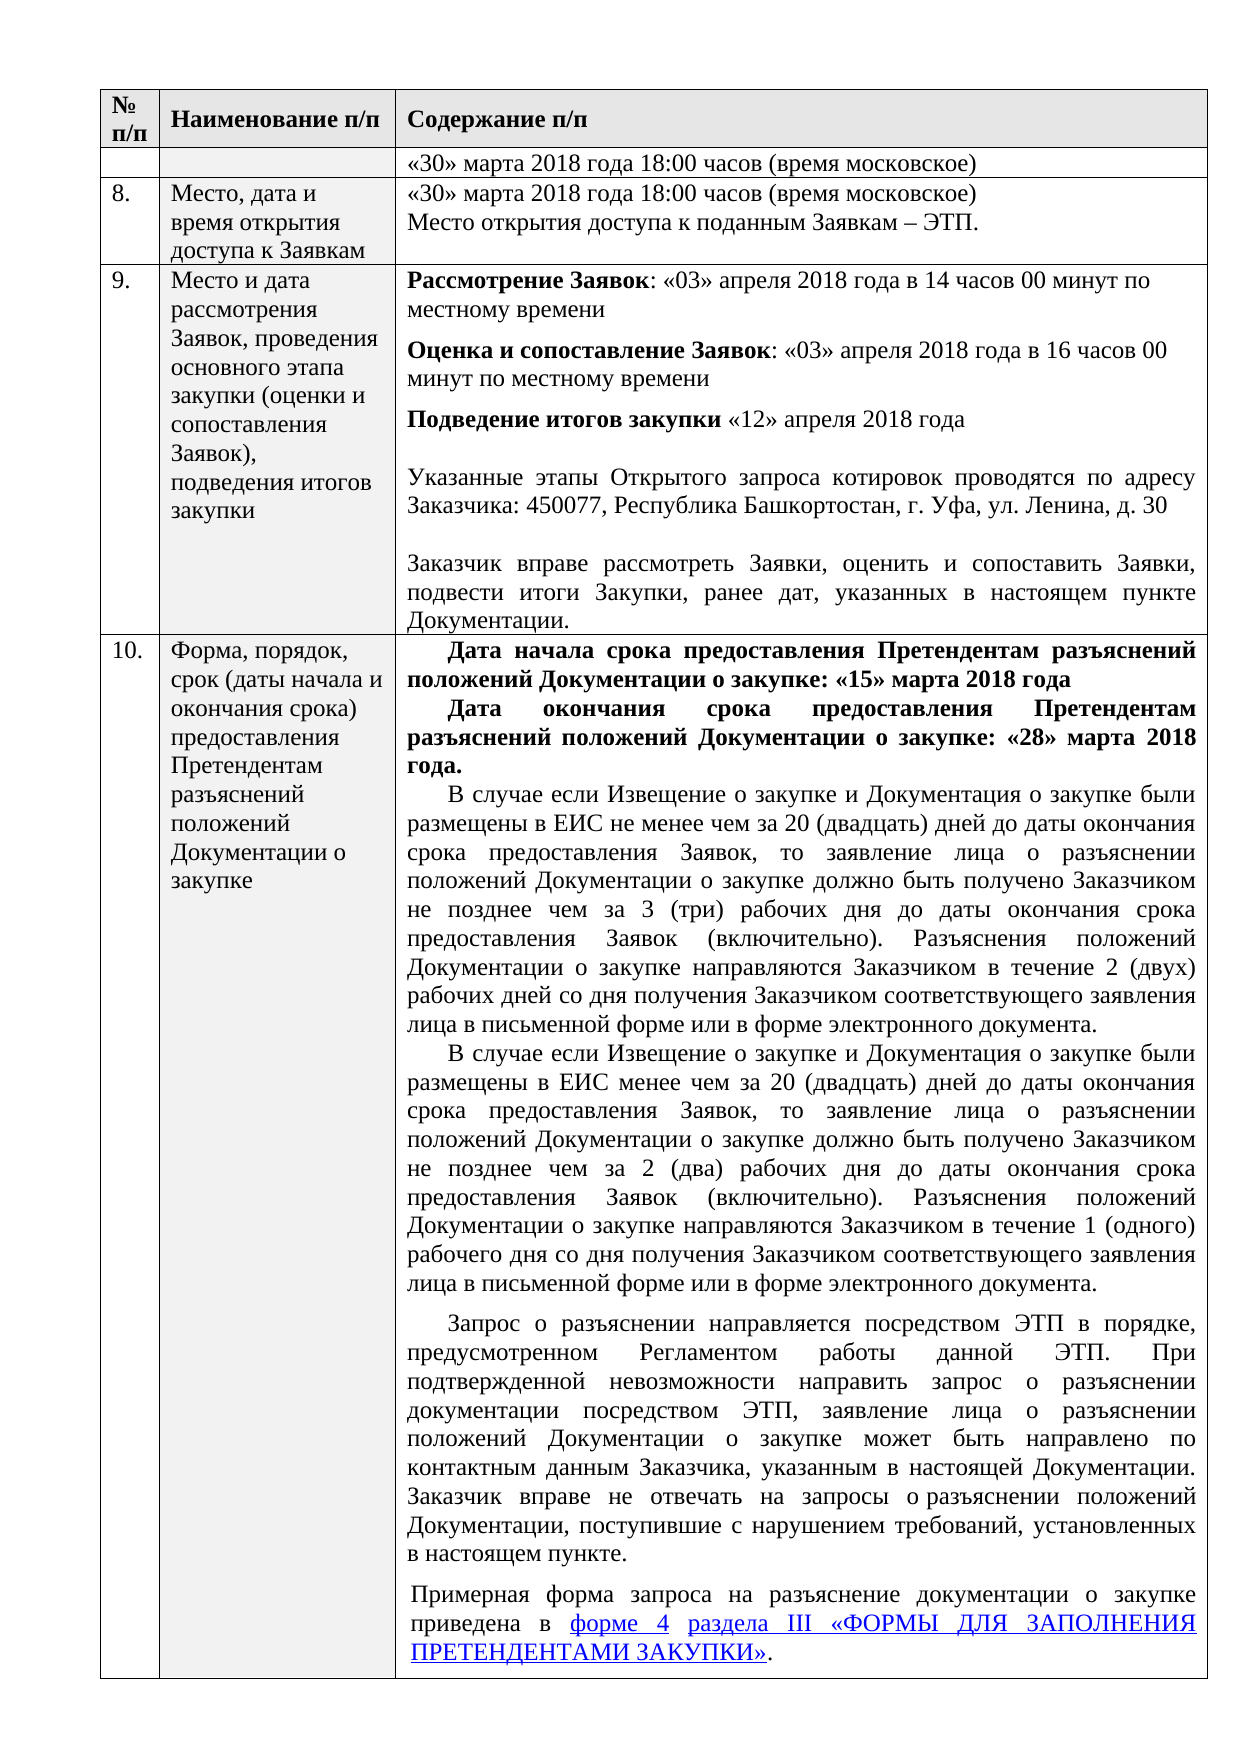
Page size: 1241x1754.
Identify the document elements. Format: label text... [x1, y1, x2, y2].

table_cell Место, дата и время открытия доступа к Заявкам [160, 178, 395, 264]
table_cell [101, 265, 159, 634]
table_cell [396, 635, 1207, 1677]
table_cell Место и дата рассмотрения Заявок, проведения основного этапа закупки (оценки и сопоставления Заявок), подведения итогов закупки [160, 265, 395, 634]
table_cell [160, 148, 395, 177]
table_header № п/п [101, 90, 159, 147]
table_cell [396, 148, 1207, 177]
table_header Содержание п/п [396, 90, 1207, 147]
table_cell [101, 178, 159, 264]
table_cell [160, 635, 395, 1677]
table_cell «30» марта 2018 года 18:00 часов (время московское) Место открытия доступа к поданным Заявкам – ЭТП. [396, 178, 1207, 264]
table_cell Рассмотрение Заявок: «03» апреля 2018 года в 14 часов 00 минут по местному времени Оценка и сопоставление Заявок: «03» апреля 2018 года в 16 часов 00 минут по местному времени Подведение итогов закупки «12» апреля 2018 года Указанные этапы Открытого запроса котировок проводятся по адресу Заказчика: 450077, Республика Башкортостан, г. Уфа, ул. Ленина, д. 30 Заказчик вправе рассмотреть Заявки, оценить и сопоставить Заявки, подвести итоги Закупки, ранее дат, указанных в настоящем пункте Документации. [396, 265, 1207, 634]
table_cell [101, 148, 159, 177]
table_cell [101, 635, 159, 1677]
table_header Наименование п/п [160, 90, 395, 147]
